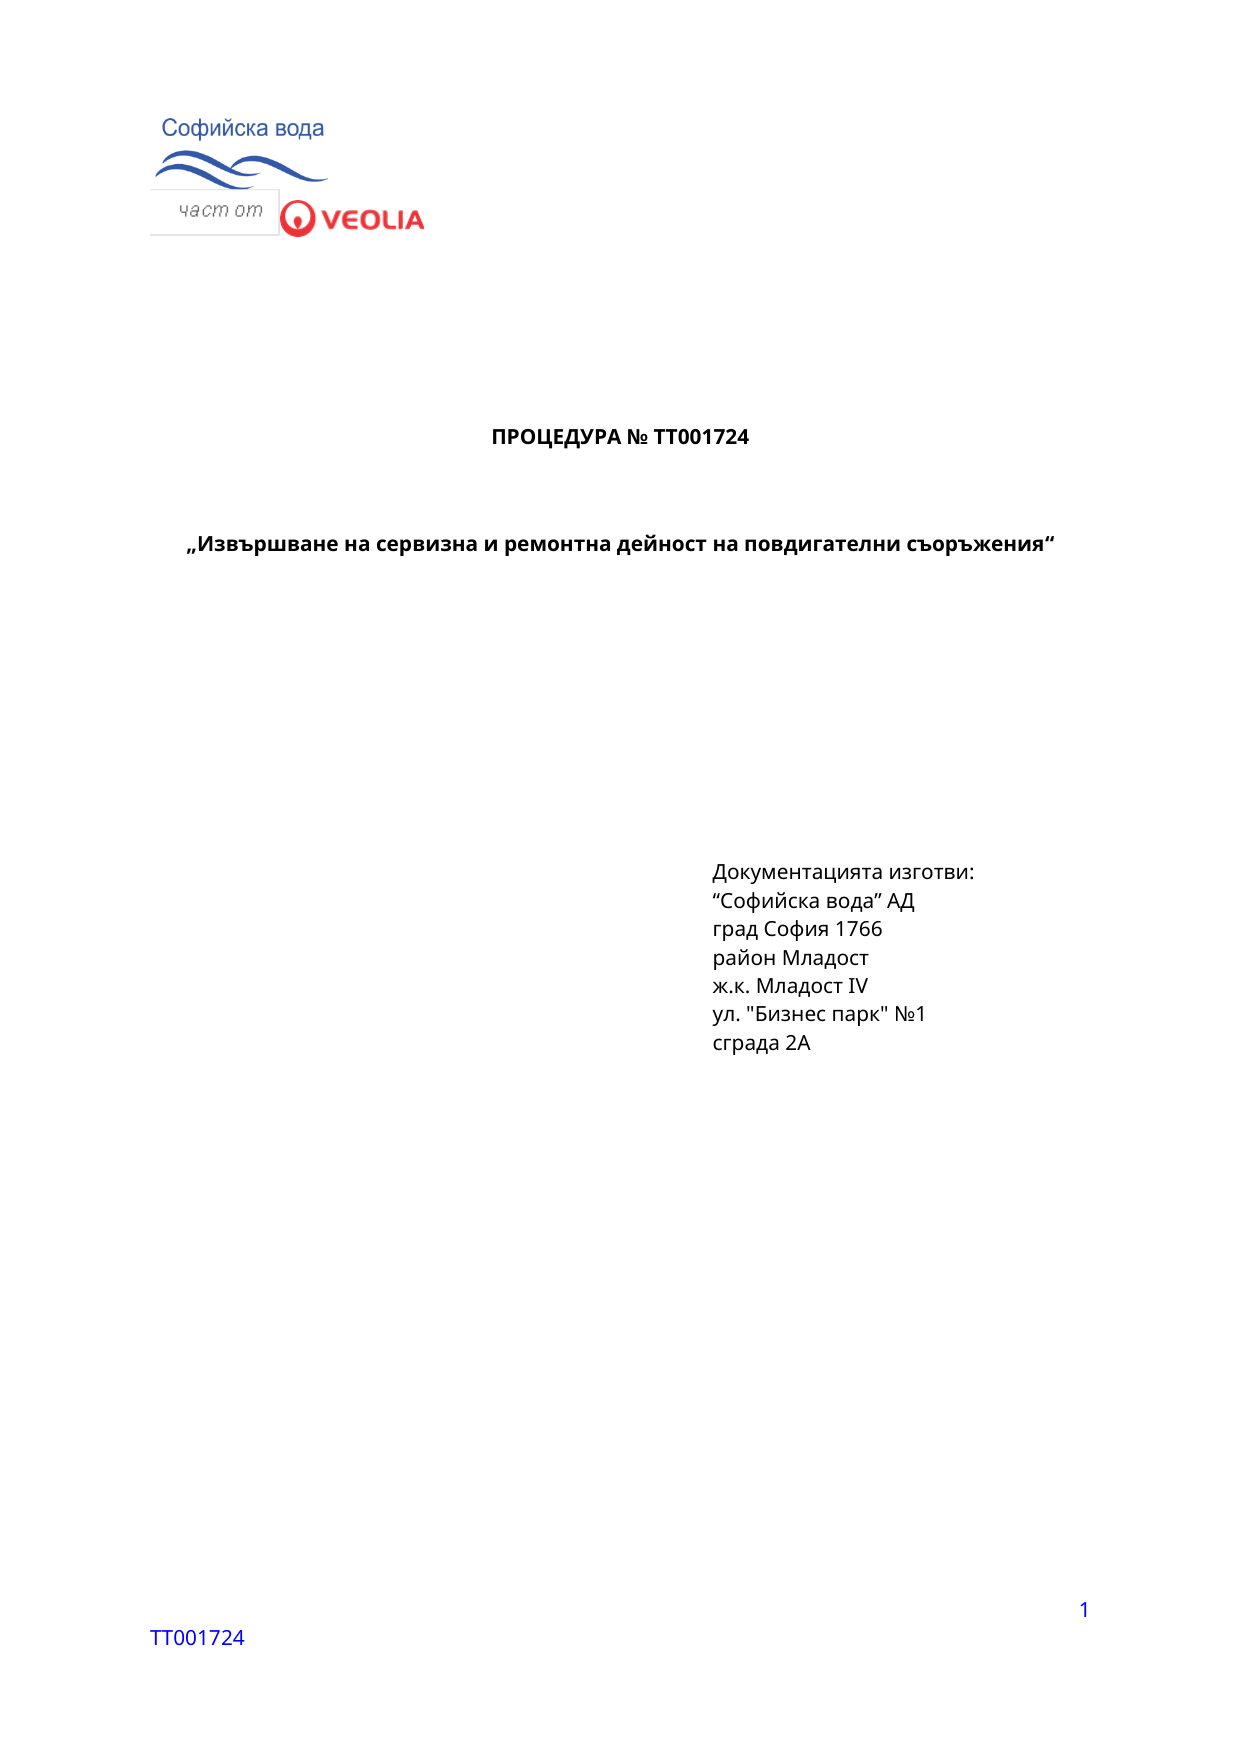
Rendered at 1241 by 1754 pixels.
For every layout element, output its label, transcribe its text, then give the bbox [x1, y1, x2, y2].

text град София 1766 [656, 914, 1090, 943]
text ж.к. Младост ІV [656, 971, 1090, 999]
text сграда 2А [656, 1028, 1090, 1056]
text район Младост [656, 943, 1090, 971]
text ПРОЦЕДУРА № TT001724 [150, 422, 1090, 450]
text ул. "Бизнес парк" №1 [656, 999, 1090, 1028]
text Документацията изготви: [712, 857, 1090, 886]
text „Извършване на сервизна и ремонтна дейност на повдигателни съоръжения“ [150, 529, 1090, 557]
text “Софийска вода” АД [656, 886, 1090, 914]
picture [150, 118, 424, 237]
